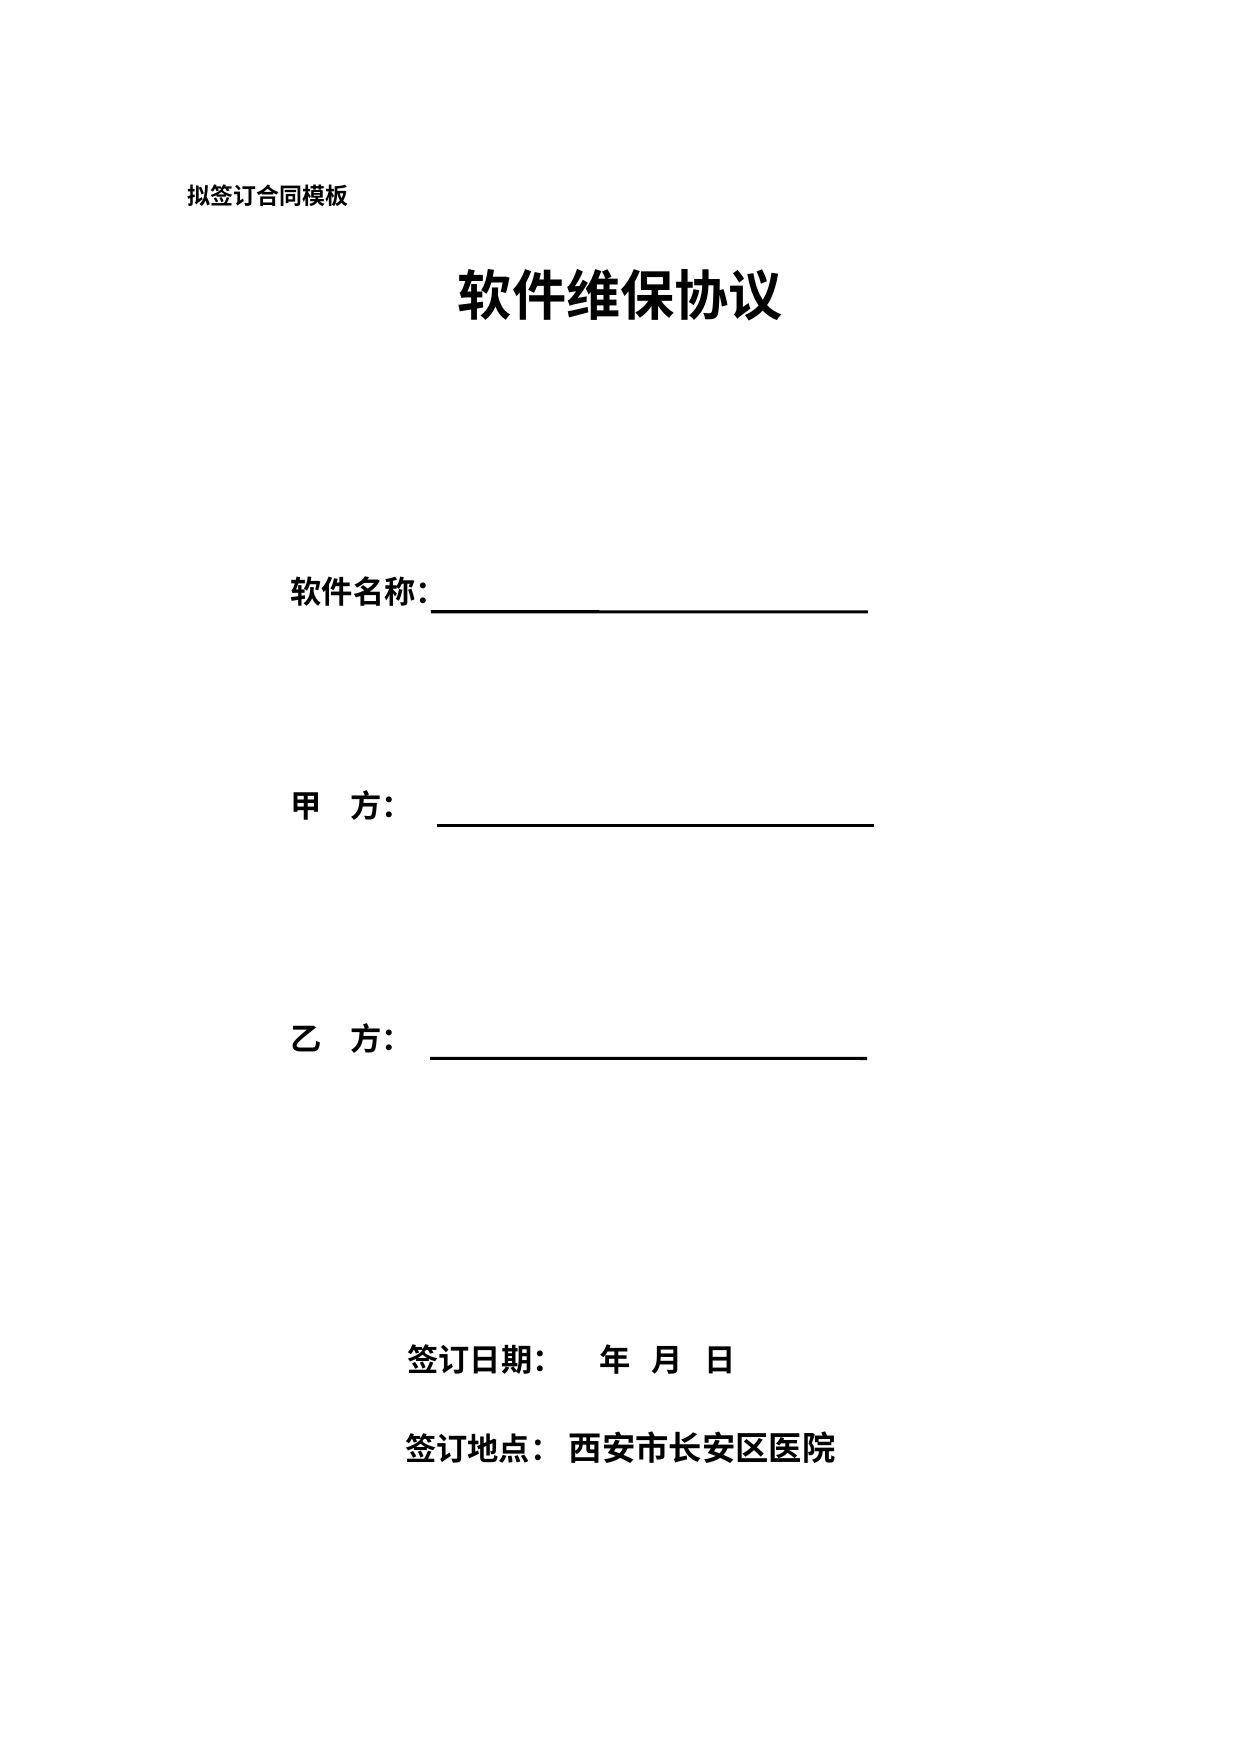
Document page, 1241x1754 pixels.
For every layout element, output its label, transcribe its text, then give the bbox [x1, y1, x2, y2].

text 乙 方： [247, 1004, 1053, 1069]
text 软件名称： [247, 557, 1053, 622]
text 软件维保协议 [187, 243, 1053, 341]
text 签订地点： 西安市长安区医院 [187, 1413, 1053, 1478]
text 拟签订合同模板 [187, 162, 1053, 227]
text 签订日期： 年 月 日 [187, 1325, 1053, 1390]
text 甲 方： [247, 771, 1053, 836]
